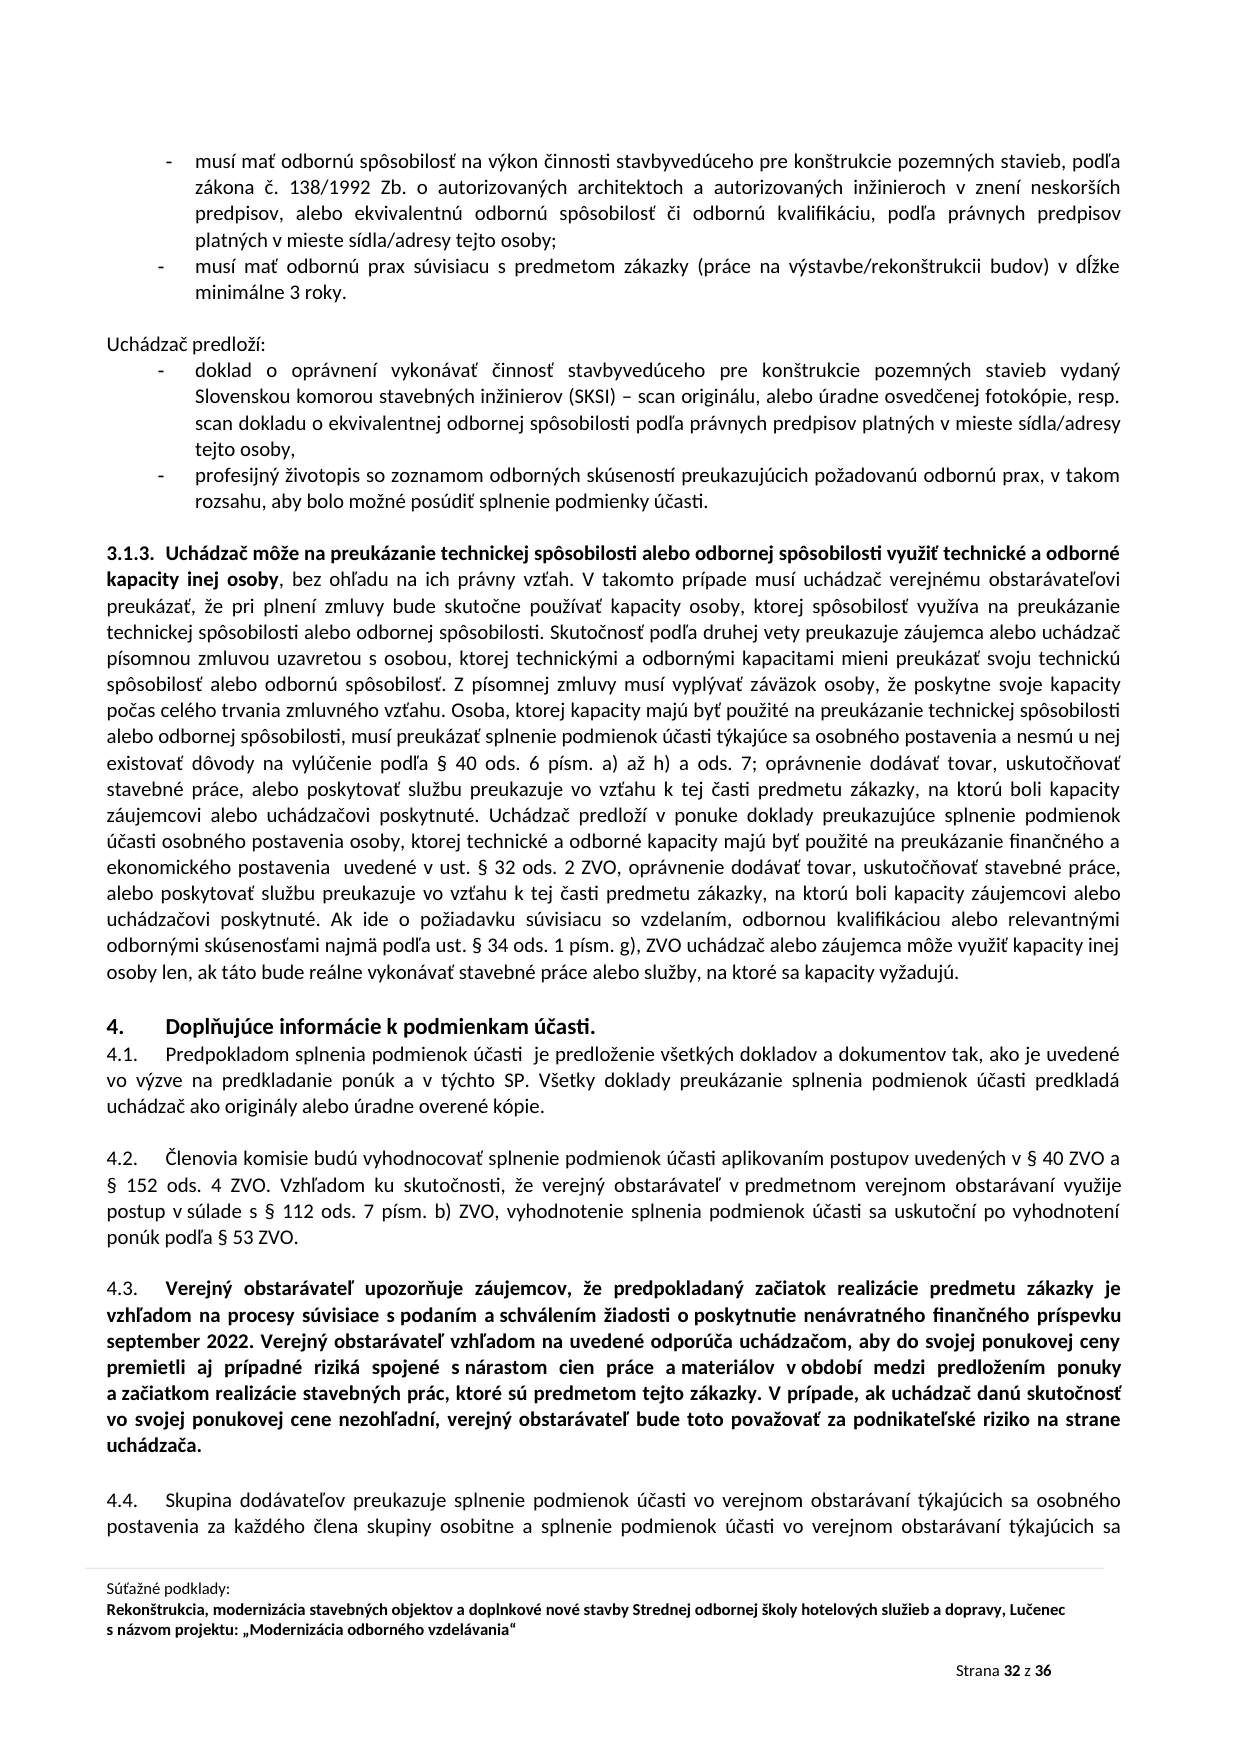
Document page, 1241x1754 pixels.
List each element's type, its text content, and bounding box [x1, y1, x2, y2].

list musí mať odbornú prax súvisiacu s predmetom zákazky (práce na výstavbe/rekonštrukcii budov) v dĺžke minimálne 3 roky. [157, 252, 1122, 304]
list doklad o oprávnení vykonávať činnosť stavbyvedúceho pre konštrukcie pozemných stavieb vydaný Slovenskou komorou stavebných inžinierov (SKSI) – scan originálu, alebo úradne osvedčenej fotokópie, resp. scan dokladu o ekvivalentnej odbornej spôsobilosti podľa právnych predpisov platných v mieste sídla/adresy tejto osoby, [157, 357, 1122, 461]
list musí mať odbornú spôsobilosť na výkon činnosti stavbyvedúceho pre konštrukcie pozemných stavieb, podľa zákona č. 138/1992 Zb. o autorizovaných architektoch a autorizovaných inžinieroch v znení neskorších predpisov, alebo ekvivalentnú odbornú spôsobilosť či odbornú kvalifikáciu, podľa právnych predpisov platných v mieste sídla/adresy tejto osoby; [165, 148, 1122, 252]
list profesijný životopis so zoznamom odborných skúseností preukazujúcich požadovanú odbornú prax, v takom rozsahu, aby bolo možné posúdiť splnenie podmienky účasti. [157, 461, 1122, 514]
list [106, 1487, 1122, 1539]
list Uchádzač môže na preukázanie technickej spôsobilosti alebo odbornej spôsobilosti využiť technické a odborné kapacity inej osoby, bez ohľadu na ich právny vzťah. V takomto prípade musí uchádzač verejnému obstarávateľovi preukázať, že pri plnení zmluvy bude skutočne používať kapacity osoby, ktorej spôsobilosť využíva na preukázanie technickej spôsobilosti alebo odbornej spôsobilosti. Skutočnosť podľa druhej vety preukazuje záujemca alebo uchádzač písomnou zmluvou uzavretou s osobou, ktorej technickými a odbornými kapacitami mieni preukázať svoju technickú spôsobilosť alebo odbornú spôsobilosť. Z písomnej zmluvy musí vyplývať záväzok osoby, že poskytne svoje kapacity počas celého trvania zmluvného vzťahu. Osoba, ktorej kapacity majú byť použité na preukázanie technickej spôsobilosti alebo odbornej spôsobilosti, musí preukázať splnenie podmienok účasti týkajúce sa osobného postavenia a nesmú u nej existovať dôvody na vylúčenie podľa § 40 ods. 6 písm. a) až h) a ods. 7; oprávnenie dodávať tovar, uskutočňovať stavebné práce, alebo poskytovať službu preukazuje vo vzťahu k tej časti predmetu zákazky, na ktorú boli kapacity záujemcovi alebo uchádzačovi poskytnuté. Uchádzač predloží v ponuke doklady preukazujúce splnenie podmienok účasti osobného postavenia osoby, ktorej technické a odborné kapacity majú byť použité na preukázanie finančného a ekonomického postavenia uvedené v ust. § 32 ods. 2 ZVO, oprávnenie dodávať tovar, uskutočňovať stavebné práce, alebo poskytovať službu preukazuje vo vzťahu k tej časti predmetu zákazky, na ktorú boli kapacity záujemcovi alebo uchádzačovi poskytnuté. Ak ide o požiadavku súvisiacu so vzdelaním, odbornou kvalifikáciou alebo relevantnými odbornými skúsenosťami najmä podľa ust. § 34 ods. 1 písm. g), ZVO uchádzač alebo záujemca môže využiť kapacity inej osoby len, ak táto bude reálne vykonávať stavebné práce alebo služby, na ktoré sa kapacity vyžadujú. [106, 540, 1122, 984]
list Predpokladom splnenia podmienok účasti je predloženie všetkých dokladov a dokumentov tak, ako je uvedené vo výzve na predkladanie ponúk a v týchto SP. Všetky doklady preukázanie splnenia podmienok účasti predkladá uchádzač ako originály alebo úradne overené kópie. [106, 1040, 1122, 1119]
list Verejný obstarávateľ upozorňuje záujemcov, že predpokladaný začiatok realizácie predmetu zákazky je vzhľadom na procesy súvisiace s podaním a schválením žiadosti o poskytnutie nenávratného finančného príspevku september 2022. Verejný obstarávateľ vzhľadom na uvedené odporúča uchádzačom, aby do svojej ponukovej ceny premietli aj prípadné riziká spojené s nárastom cien práce a materiálov v období medzi predložením ponuky a začiatkom realizácie stavebných prác, ktoré sú predmetom tejto zákazky. V prípade, ak uchádzač danú skutočnosť vo svojej ponukovej cene nezohľadní, verejný obstarávateľ bude toto považovať za podnikateľské riziko na strane uchádzača. [106, 1275, 1122, 1458]
text Uchádzač predloží: [106, 331, 1122, 357]
list Doplňujúce informácie k podmienkam účasti. [106, 1012, 1122, 1040]
list Členovia komisie budú vyhodnocovať splnenie podmienok účasti aplikovaním postupov uvedených v § 40 ZVO a § 152 ods. 4 ZVO. Vzhľadom ku skutočnosti, že verejný obstarávateľ v predmetnom verejnom obstarávaní využije postup v súlade s § 112 ods. 7 písm. b) ZVO, vyhodnotenie splnenia podmienok účasti sa uskutoční po vyhodnotení ponúk podľa § 53 ZVO. [106, 1145, 1122, 1249]
